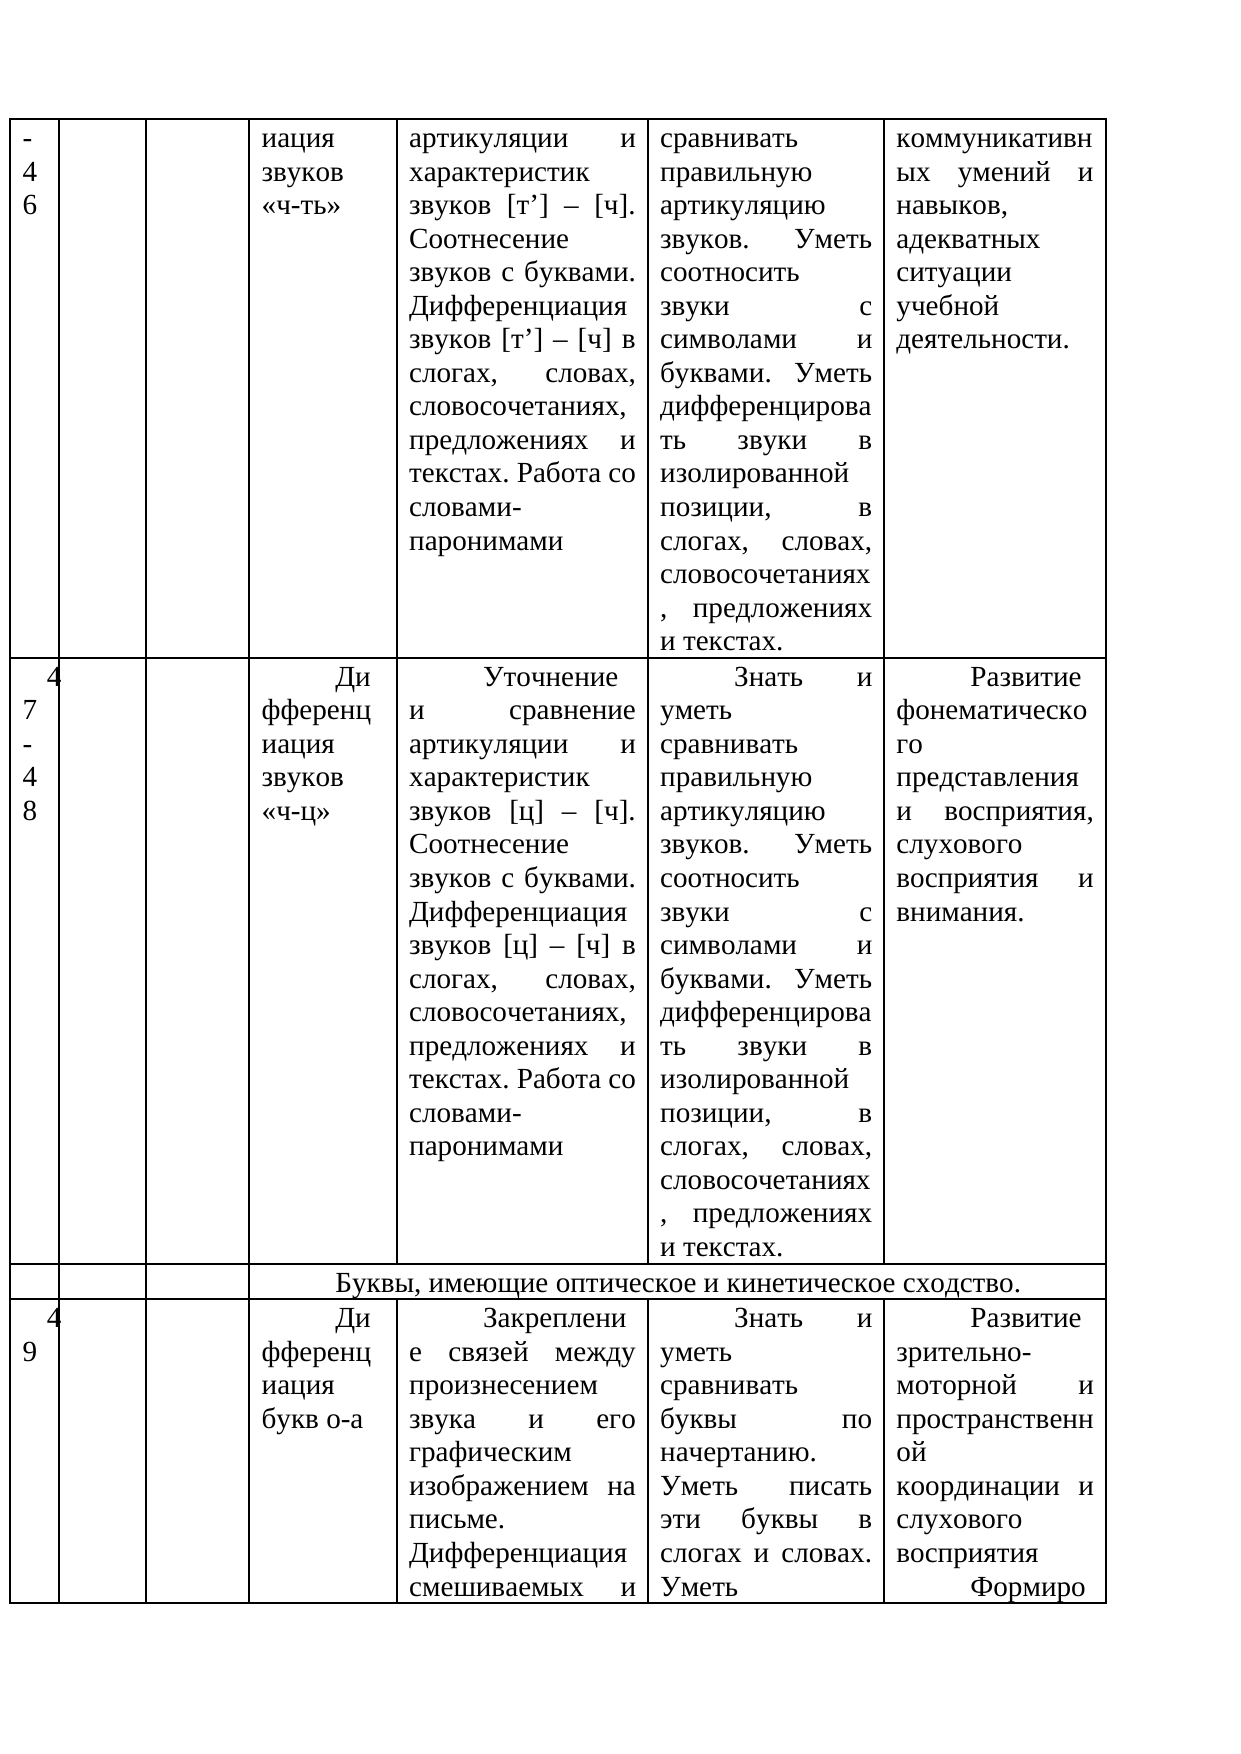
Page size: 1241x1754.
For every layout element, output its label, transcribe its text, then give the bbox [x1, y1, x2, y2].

table_cell 45-46 [11, 120, 58, 657]
table_cell [11, 1265, 58, 1298]
table_cell Буквы, имеющие оптическое и кинетическое сходство. [250, 1265, 1105, 1298]
table_cell 47-48 [11, 659, 58, 1263]
table_cell [60, 1265, 145, 1298]
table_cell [250, 1300, 396, 1602]
table_cell [147, 1265, 248, 1298]
table_cell [147, 1300, 248, 1602]
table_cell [885, 120, 1105, 657]
table_cell [60, 659, 145, 1263]
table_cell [649, 120, 883, 657]
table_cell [398, 1300, 647, 1602]
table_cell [398, 120, 647, 657]
table_cell [60, 120, 145, 657]
table_cell Дифференциация звуков «ч-ц» [250, 659, 396, 1263]
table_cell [649, 1300, 883, 1602]
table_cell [250, 120, 396, 657]
table_cell [147, 120, 248, 657]
table_cell Развитие фонематического представления и восприятия, слухового восприятия и внимания. [885, 659, 1105, 1263]
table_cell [885, 1300, 1105, 1602]
table_cell Уточнение и сравнение артикуляции и характеристик звуков [ц] – [ч]. Соотнесение звуков с буквами. Дифференциация звуков [ц] – [ч] в слогах, словах, словосочетаниях, предложениях и текстах. Работа со словами-паронимами [398, 659, 647, 1263]
table_cell 49 [11, 1300, 58, 1602]
table_cell [147, 659, 248, 1263]
table_cell [60, 1300, 145, 1602]
